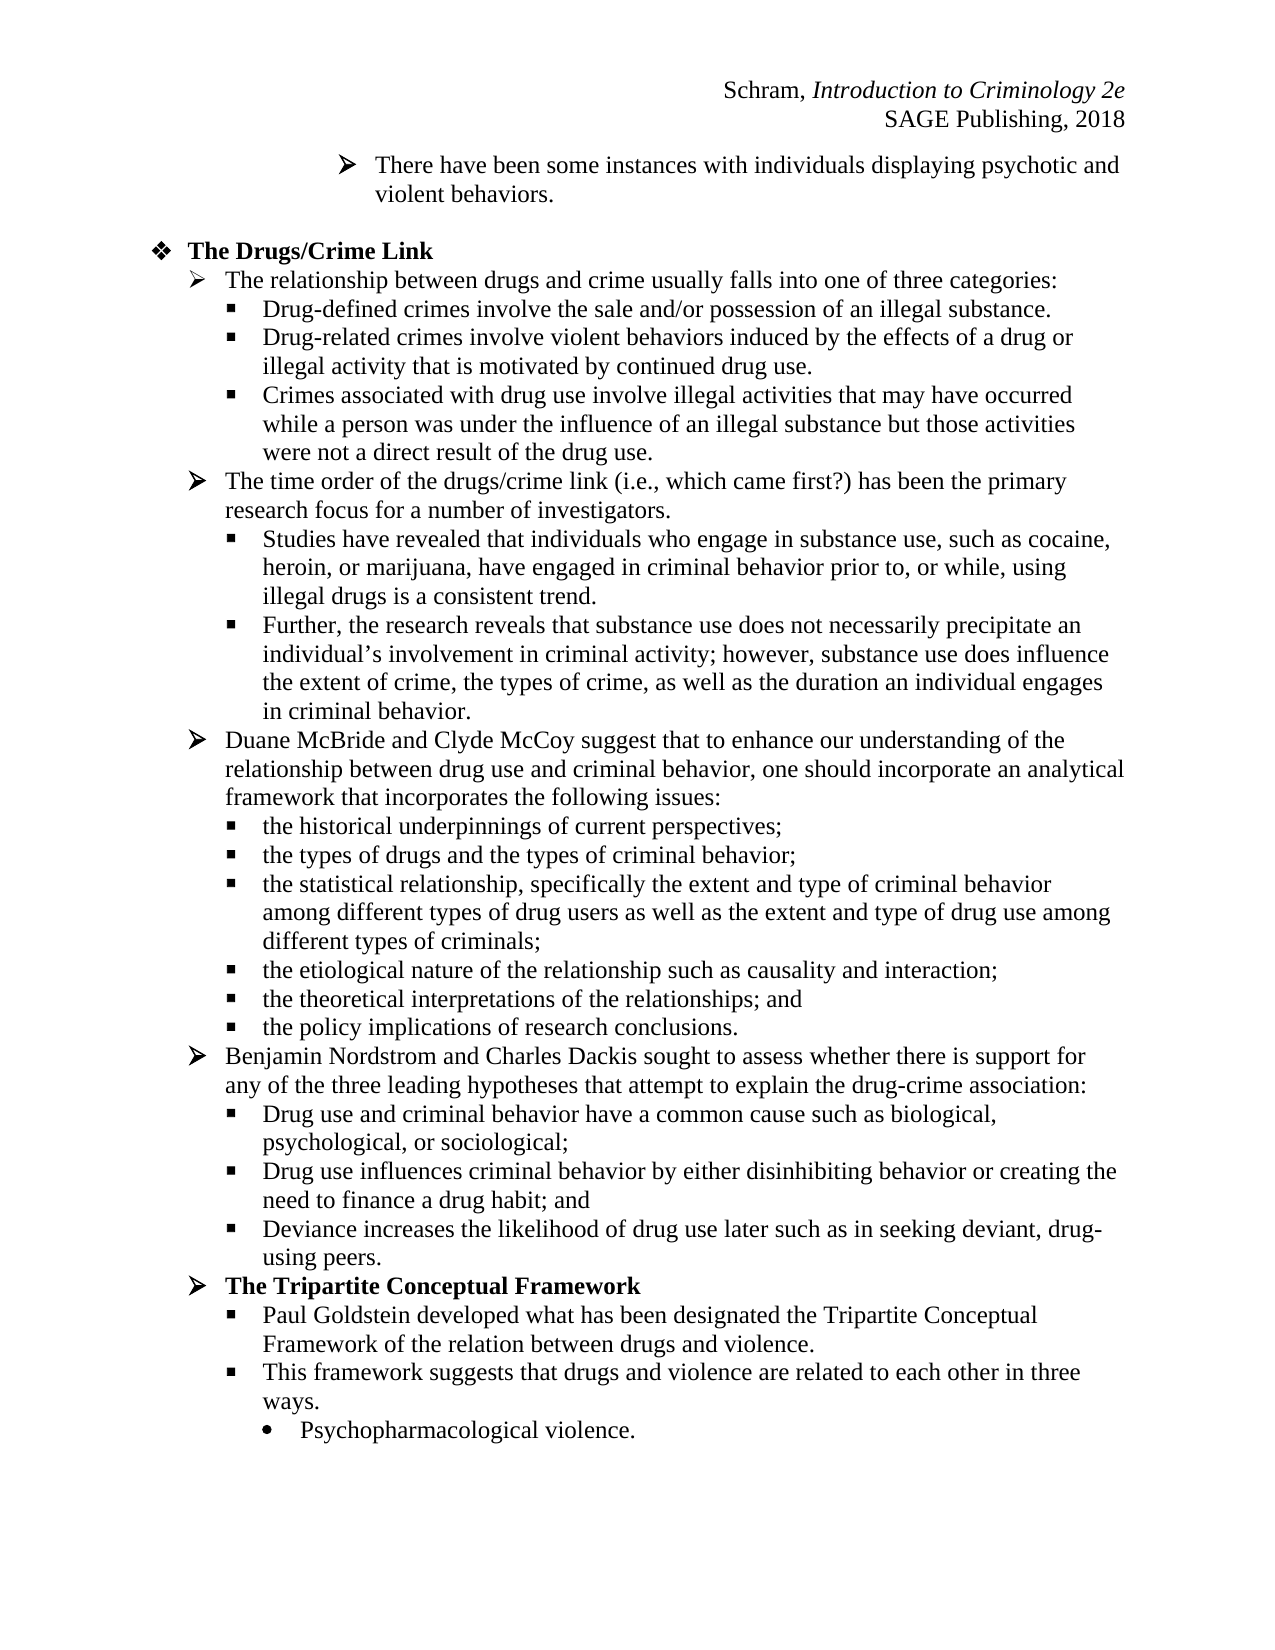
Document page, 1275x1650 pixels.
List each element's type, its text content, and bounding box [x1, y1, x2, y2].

list Drug-defined crimes involve the sale and/or possession of an illegal substance. [225, 294, 1125, 322]
list Crimes associated with drug use involve illegal activities that may have occurred while a person was under the influence of an illegal substance but those activities were not a direct result of the drug use. [225, 380, 1125, 466]
list Paul Goldstein developed what has been designated the Tripartite Conceptual Framework of the relation between drugs and violence. [225, 1300, 1125, 1357]
list the types of drugs and the types of criminal behavior; [225, 840, 1125, 869]
list Deviance increases the likelihood of drug use later such as in seeking deviant, drug-using peers. [225, 1214, 1125, 1271]
list Benjamin Nordstrom and Charles Dackis sought to assess whether there is support for any of the three leading hypotheses that attempt to explain the drug-crime association: [187, 1041, 1125, 1099]
list the policy implications of research conclusions. [225, 1012, 1125, 1041]
list the theoretical interpretations of the relationships; and [225, 984, 1125, 1012]
list the historical underpinnings of current perspectives; [225, 811, 1125, 840]
list Drug use and criminal behavior have a common cause such as biological, psychological, or sociological; [225, 1099, 1125, 1156]
list Psychopharmacological violence. [262, 1415, 1125, 1444]
list There have been some instances with individuals displaying psychotic and violent behaviors. [337, 150, 1125, 207]
list the etiological nature of the relationship such as causality and interaction; [225, 955, 1125, 984]
list The time order of the drugs/crime link (i.e., which came first?) has been the primary research focus for a number of investigators. [187, 466, 1125, 524]
list The Drugs/Crime Link [150, 236, 1125, 265]
list the statistical relationship, specifically the extent and type of criminal behavior among different types of drug users as well as the extent and type of drug use among different types of criminals; [225, 869, 1125, 955]
list The Tripartite Conceptual Framework [187, 1271, 1125, 1300]
list Studies have revealed that individuals who engage in substance use, such as cocaine, heroin, or marijuana, have engaged in criminal behavior prior to, or while, using illegal drugs is a consistent trend. [225, 524, 1125, 610]
list The relationship between drugs and crime usually falls into one of three categories: [187, 265, 1125, 294]
list Drug-related crimes involve violent behaviors induced by the effects of a drug or illegal activity that is motivated by continued drug use. [225, 322, 1125, 380]
list Duane McBride and Clyde McCoy suggest that to enhance our understanding of the relationship between drug use and criminal behavior, one should incorporate an analytical framework that incorporates the following issues: [187, 725, 1125, 811]
list Further, the research reveals that substance use does not necessarily precipitate an individual’s involvement in criminal activity; however, substance use does influence the extent of crime, the types of crime, as well as the duration an individual engages in criminal behavior. [225, 610, 1125, 725]
list Drug use influences criminal behavior by either disinhibiting behavior or creating the need to finance a drug habit; and [225, 1156, 1125, 1214]
list This framework suggests that drugs and violence are related to each other in three ways. [225, 1357, 1125, 1415]
